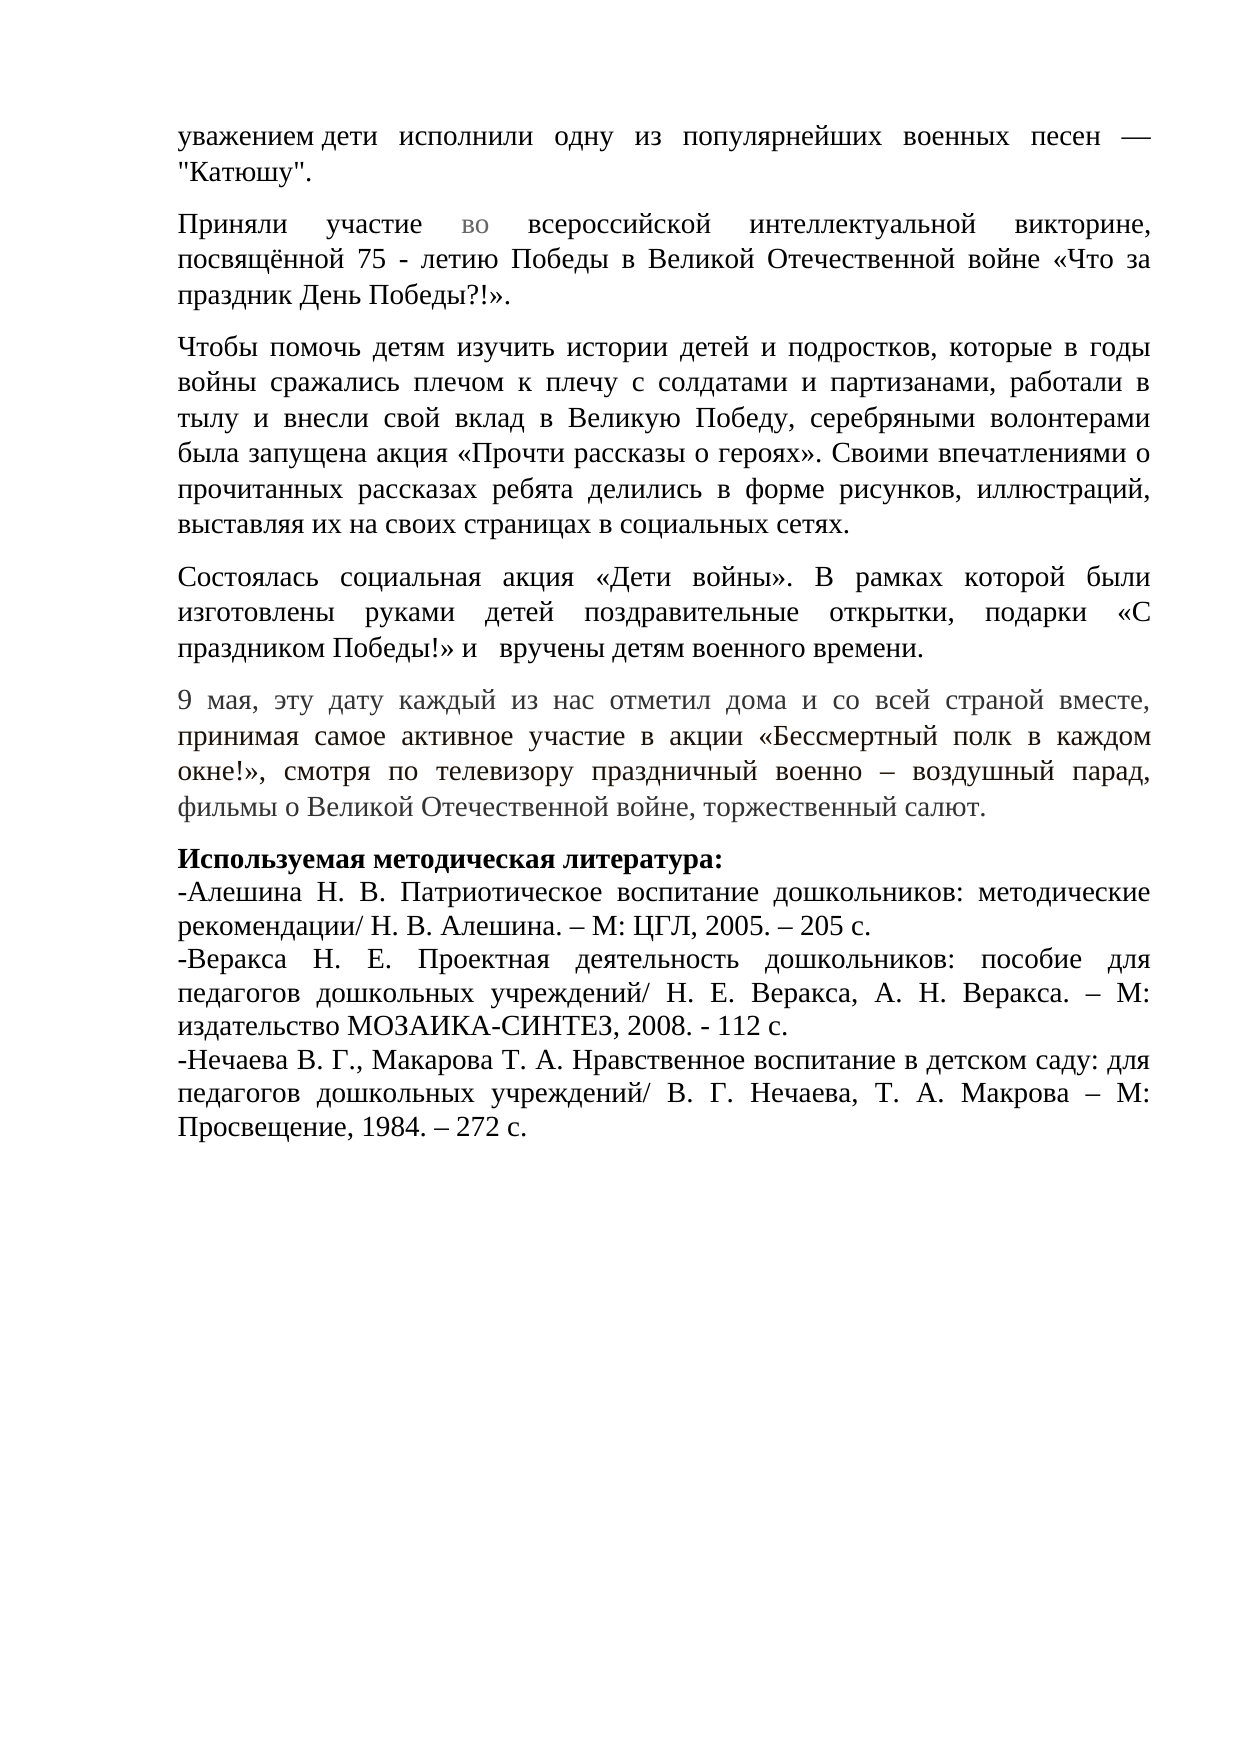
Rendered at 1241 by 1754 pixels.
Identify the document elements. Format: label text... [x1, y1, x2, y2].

text Состоялась социальная акция «Дети войны». В рамках которой были изготовлены руками детей поздравительные открытки, подарки «С праздником Победы!» и вручены детям военного времени. [177, 628, 1152, 663]
text 9 мая, эту дату каждый из нас отметил дома и со всей страной вместе, принимая самое активное участие в акции «Бессмертный полк в каждом окне!», смотря по телевизору праздничный военно – воздушный парад, фильмы о Великой Отечественной войне, торжественный салют. [177, 716, 1152, 822]
text Приняли участие во всероссийской интеллектуальной викторине, посвящённой 75 - летию Победы в Великой Отечественной войне «Что за праздник День Победы?!». [177, 206, 1152, 310]
text -Веракса Н. Е. Проектная деятельность дошкольников: пособие для педагогов дошкольных учреждений/ Н. Е. Веракса, А. Н. Веракса. – М: издательство МОЗАИКА-СИНТЕЗ, 2008. - 112 с. [177, 941, 1152, 1042]
text Используемая методическая литература: [177, 841, 1152, 874]
text -Нечаева В. Г., Макарова Т. А. Нравственное воспитание в детском саду: для педагогов дошкольных учреждений/ В. Г. Нечаева, Т. А. Макрова – М: Просвещение, 1984. – 272 с. [177, 1042, 1152, 1143]
text -Алешина Н. В. Патриотическое воспитание дошкольников: методические рекомендации/ Н. В. Алешина. – М: ЦГЛ, 2005. – 205 с. [177, 874, 1152, 941]
text Чтобы помочь детям изучить истории детей и подростков, которые в годы войны сражались плечом к плечу с солдатами и партизанами, работали в тылу и внесли свой вклад в Великую Победу, серебряными волонтерами была запущена акция «Прочти рассказы о героях». Своими впечатлениями о прочитанных рассказах ребята делились в форме рисунков, иллюстраций, выставляя их на своих страницах в социальных сетях. [177, 505, 1152, 540]
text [177, 118, 1152, 187]
